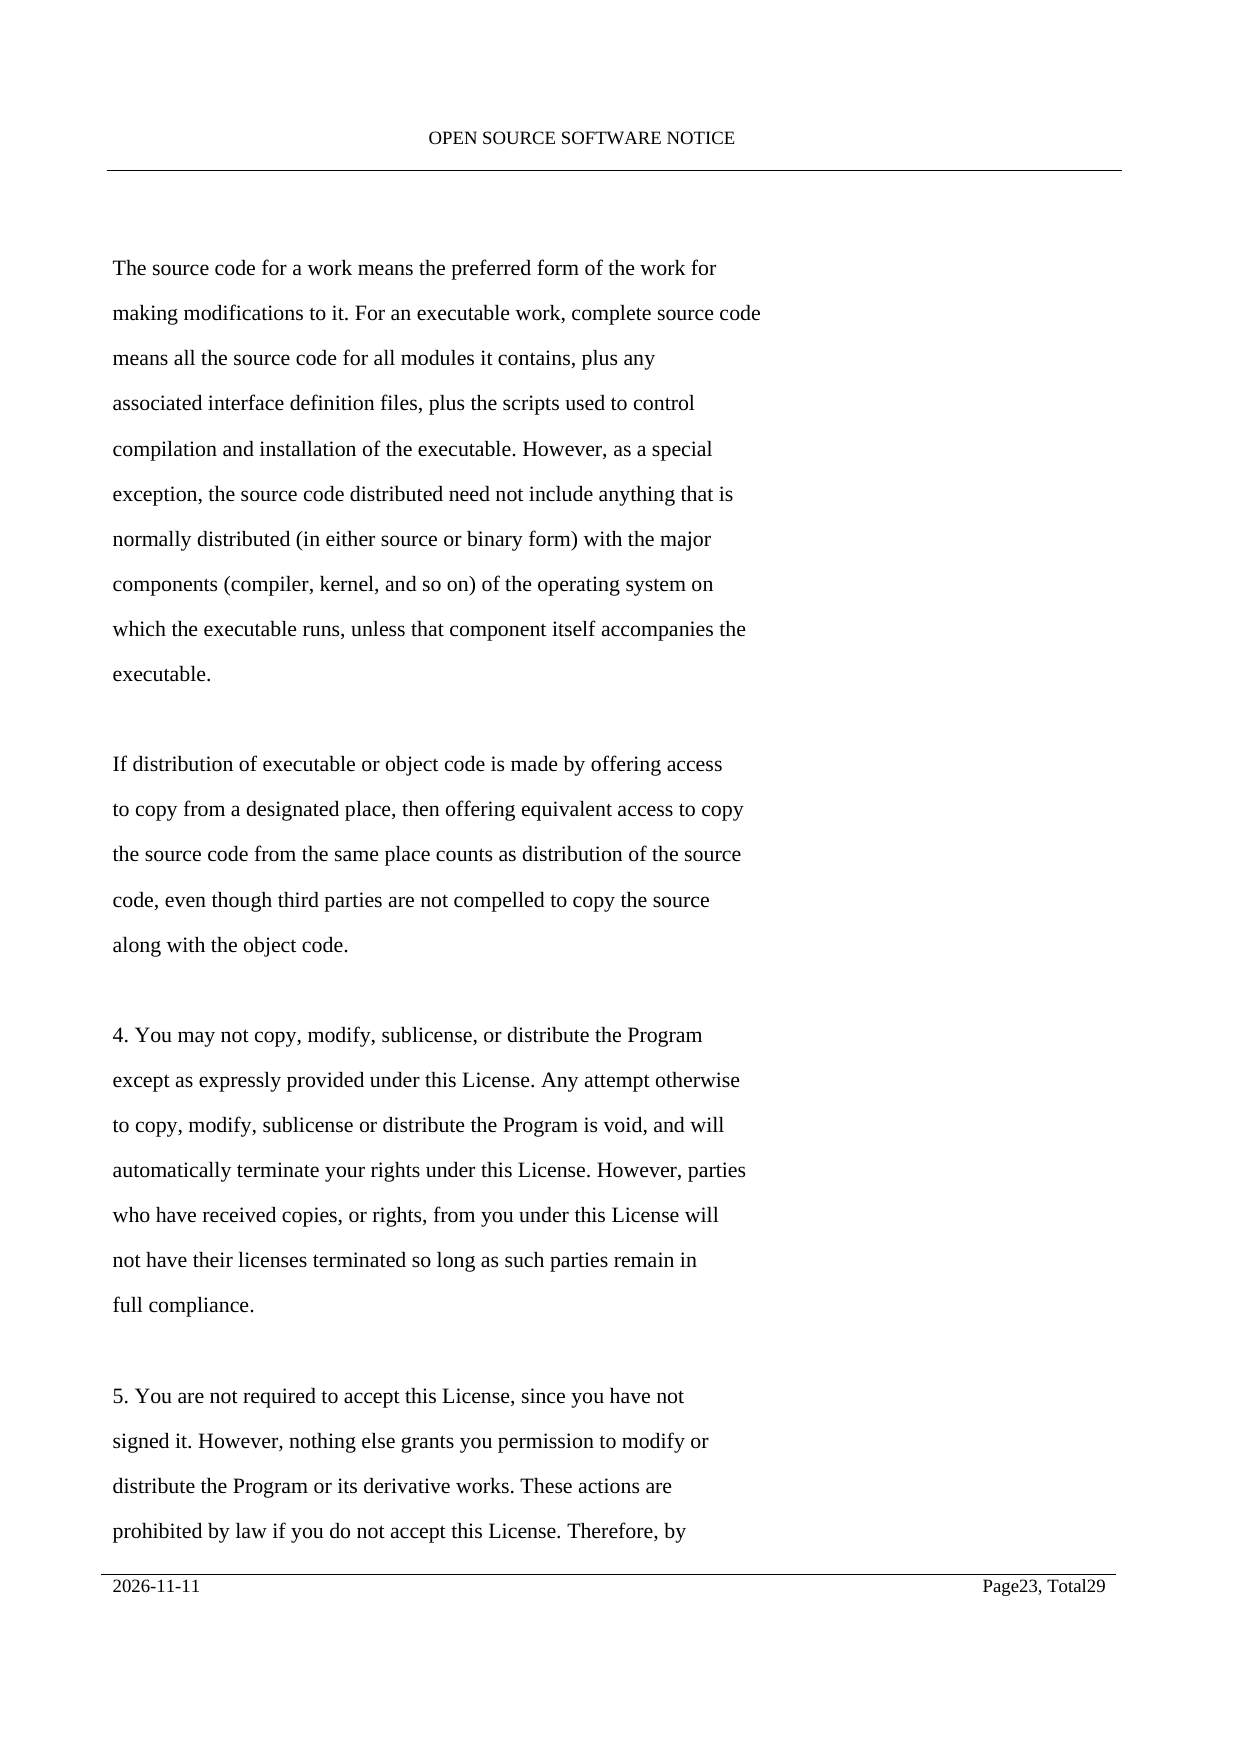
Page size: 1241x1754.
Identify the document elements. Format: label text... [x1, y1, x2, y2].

text executable. [112, 657, 1128, 690]
text signed it. However, nothing else grants you permission to modify or [112, 1424, 1128, 1457]
text the source code from the same place counts as distribution of the source [112, 838, 1128, 870]
text full compliance. [112, 1289, 1128, 1321]
text 4. You may not copy, modify, sublicense, or distribute the Program [112, 1018, 1128, 1051]
text If distribution of executable or object code is made by offering access [112, 748, 1128, 780]
text The source code for a work means the preferred form of the work for [112, 251, 1128, 284]
text to copy, modify, sublicense or distribute the Program is void, and will [112, 1108, 1128, 1141]
text along with the object code. [112, 928, 1128, 961]
text which the executable runs, unless that component itself accompanies the [112, 612, 1128, 645]
text making modifications to it. For an executable work, complete source code [112, 297, 1128, 329]
text who have received copies, or rights, from you under this License will [112, 1199, 1128, 1231]
text means all the source code for all modules it contains, plus any [112, 342, 1128, 374]
text automatically terminate your rights under this License. However, parties [112, 1153, 1128, 1186]
text not have their licenses terminated so long as such parties remain in [112, 1244, 1128, 1276]
text normally distributed (in either source or binary form) with the major [112, 522, 1128, 554]
text 5. You are not required to accept this License, since you have not [112, 1379, 1128, 1412]
text exception, the source code distributed need not include anything that is [112, 477, 1128, 509]
text compilation and installation of the executable. However, as a special [112, 432, 1128, 464]
text prohibited by law if you do not accept this License. Therefore, by [112, 1514, 1128, 1547]
text associated interface definition files, plus the scripts used to control [112, 387, 1128, 419]
text code, even though third parties are not compelled to copy the source [112, 883, 1128, 915]
text components (compiler, kernel, and so on) of the operating system on [112, 567, 1128, 600]
text except as expressly provided under this License. Any attempt otherwise [112, 1063, 1128, 1096]
text distribute the Program or its derivative works. These actions are [112, 1469, 1128, 1502]
text to copy from a designated place, then offering equivalent access to copy [112, 793, 1128, 825]
